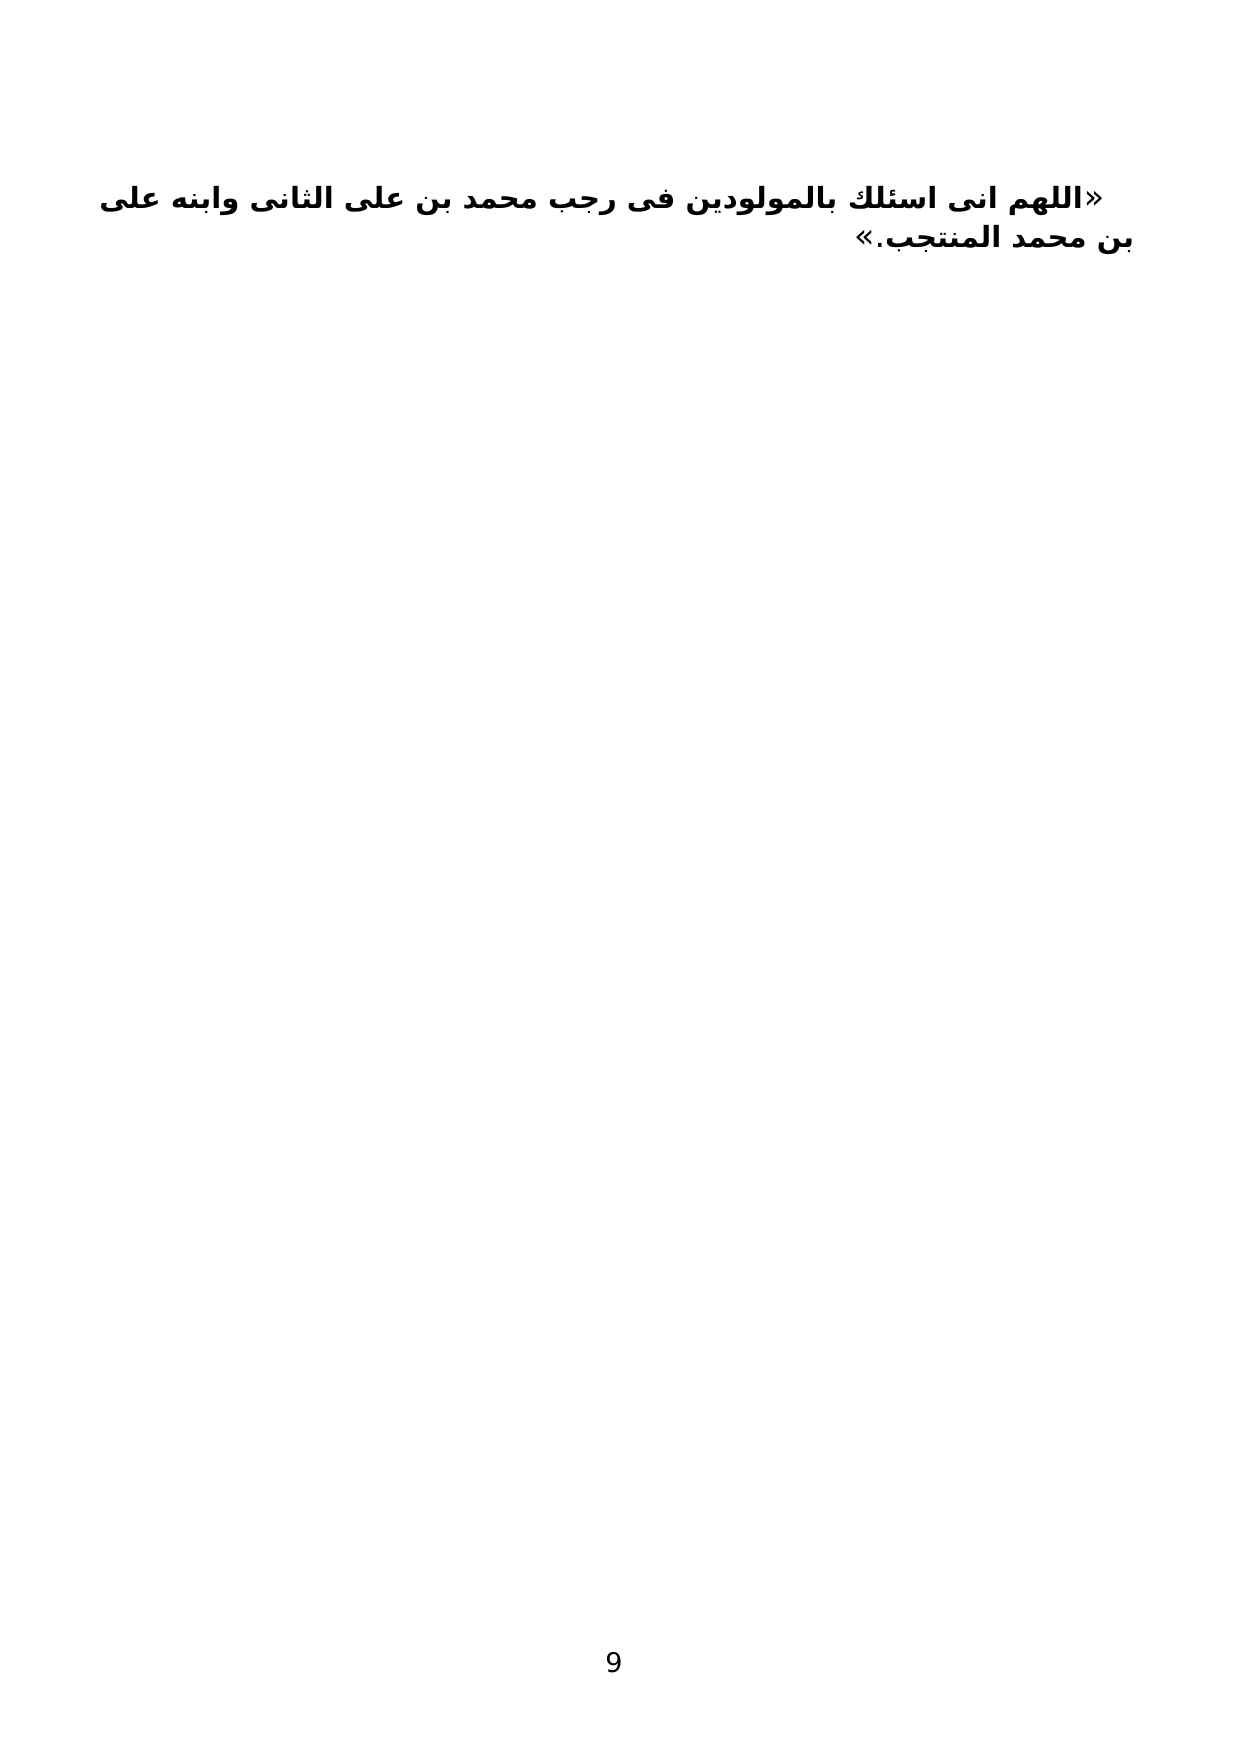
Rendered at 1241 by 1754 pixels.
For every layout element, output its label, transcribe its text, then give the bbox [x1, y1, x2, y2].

text «اللهم انى اسئلك بالمولودين فى رجب محمد بن على الثانى وابنه على بن محمد المنتجب.» [94, 177, 1134, 255]
